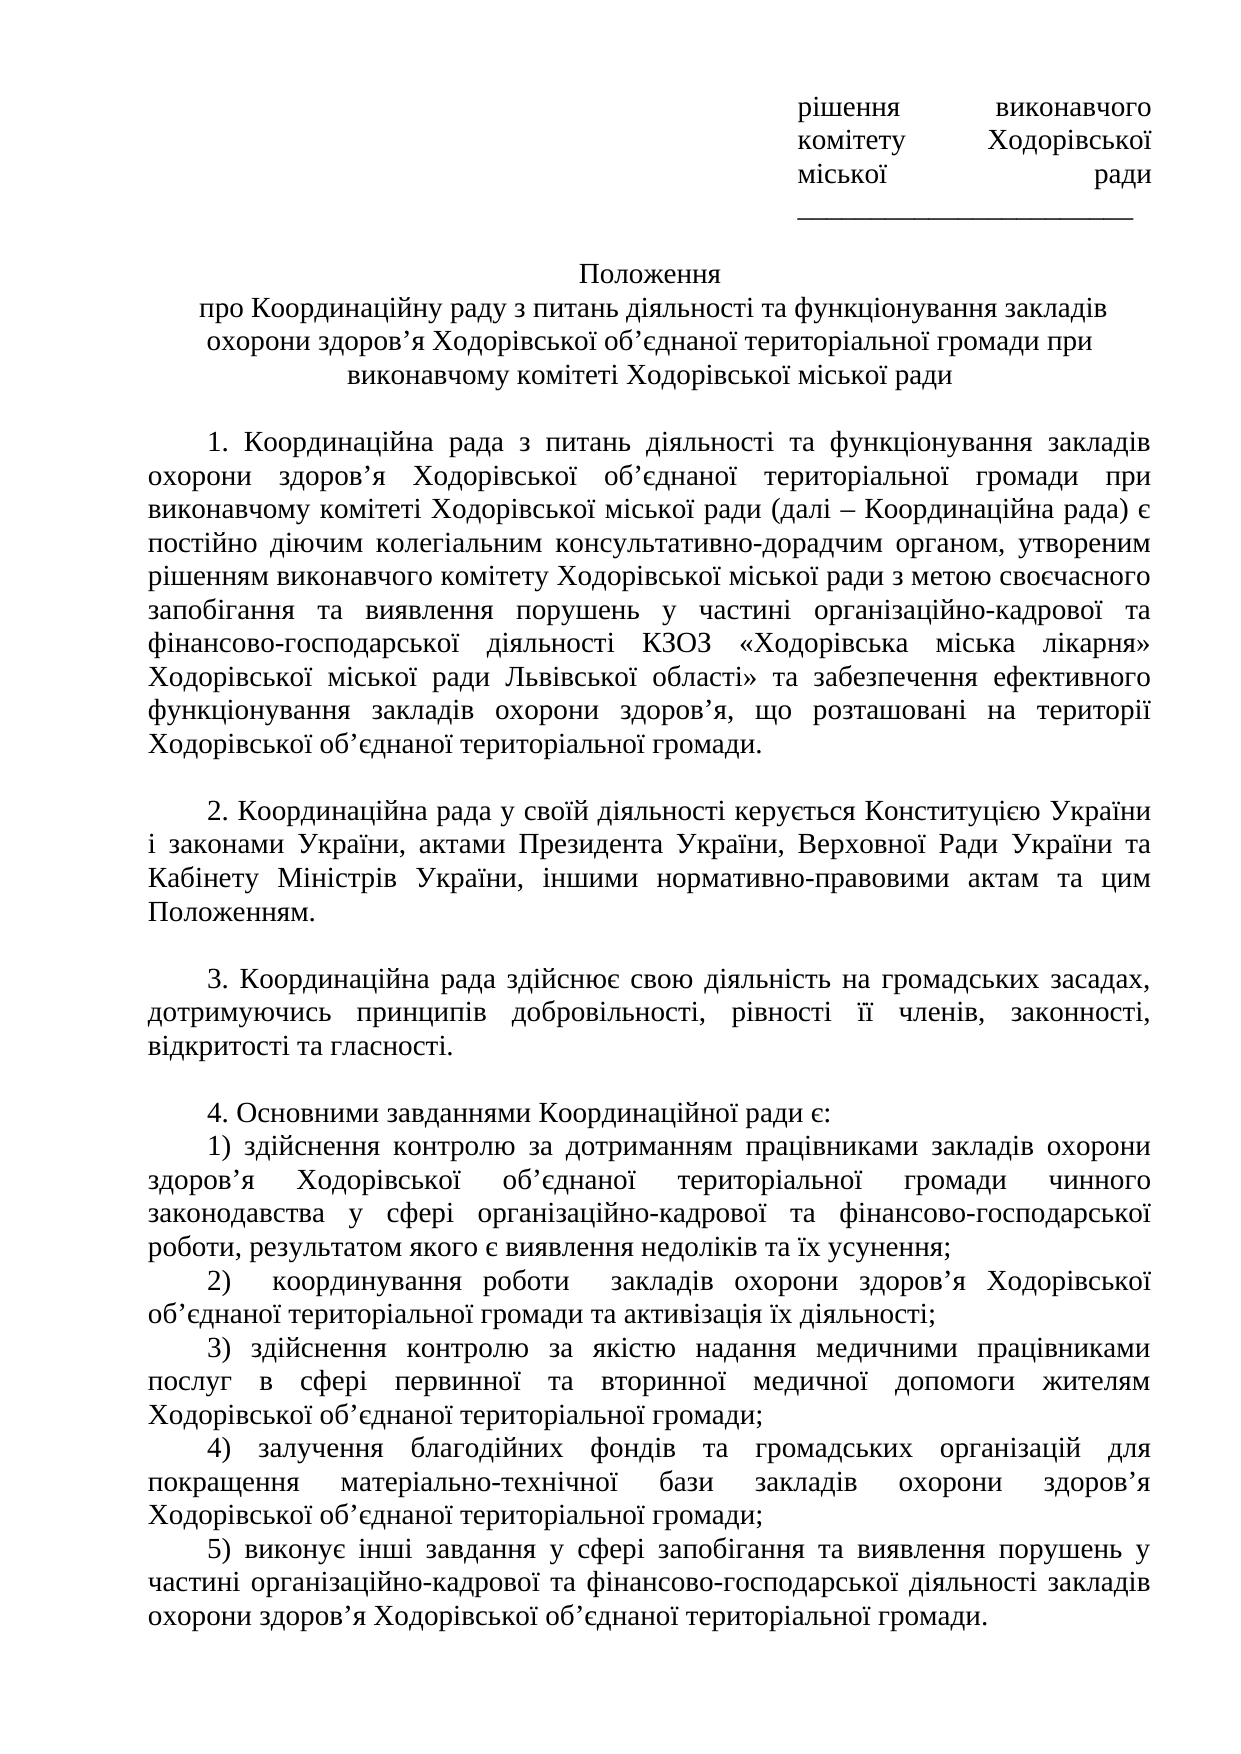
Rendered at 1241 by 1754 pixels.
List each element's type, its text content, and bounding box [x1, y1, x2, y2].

text про Координаційну раду з питань діяльності та функціонування закладів охорони здоров’я Ходорівської об’єднаної територіальної громади при виконавчому комітеті Ходорівської міської ради [148, 290, 1152, 391]
text 5) виконує інші завдання у сфері запобігання та виявлення порушень у частині організаційно-кадрової та фінансово-господарської діяльності закладів охорони здоров’я Ходорівської об’єднаної територіальної громади. [148, 1531, 1152, 1632]
text 4) залучення благодійних фондів та громадських організацій для покращення матеріально-технічної бази закладів охорони здоров’я Ходорівської об’єднаної територіальної громади; [148, 1430, 1152, 1531]
text 2. Координаційна рада у своїй діяльності керується Конституцією України і законами України, актами Президента України, Верховної Ради України та Кабінету Міністрів України, іншими нормативно-правовими актам та цим Положенням. [148, 793, 1152, 927]
text 1) здійснення контролю за дотриманням працівниками закладів охорони здоров’я Ходорівської об’єднаної територіальної громади чинного законодавства у сфері організаційно-кадрової та фінансово-господарської роботи, результатом якого є виявлення недоліків та їх усунення; [148, 1128, 1152, 1263]
text 3) здійснення контролю за якістю надання медичними працівниками послуг в сфері первинної та вторинної медичної допомоги жителям Ходорівської об’єднаної територіальної громади; [148, 1330, 1152, 1430]
text 1. Координаційна рада з питань діяльності та функціонування закладів охорони здоров’я Ходорівської об’єднаної територіальної громади при виконавчому комітеті Ходорівської міської ради (далі – Координаційна рада) є постійно діючим колегіальним консультативно-дорадчим органом, утвореним рішенням виконавчого комітету Ходорівської міської ради з метою своєчасного запобігання та виявлення порушень у частині організаційно-кадрової та фінансово-господарської діяльності КЗОЗ «Ходорівська міська лікарня» Ходорівської міської ради Львівської області» та забезпечення ефективного функціонування закладів охорони здоров’я, що розташовані на території Ходорівської об’єднаної територіальної громади. [148, 424, 1152, 759]
text Положення [148, 256, 1152, 290]
text 4. Основними завданнями Координаційної ради є: [148, 1095, 1152, 1128]
text 3. Координаційна рада здійснює свою діяльність на громадських засадах, дотримуючись принципів добровільності, рівності її членів, законності, відкритості та гласності. [148, 961, 1152, 1061]
text 2) координування роботи закладів охорони здоров’я Ходорівської об’єднаної територіальної громади та активізація їх діяльності; [148, 1263, 1152, 1330]
text рішення виконавчого комітету Ходорівської міської ради _______________________ [797, 89, 1152, 223]
